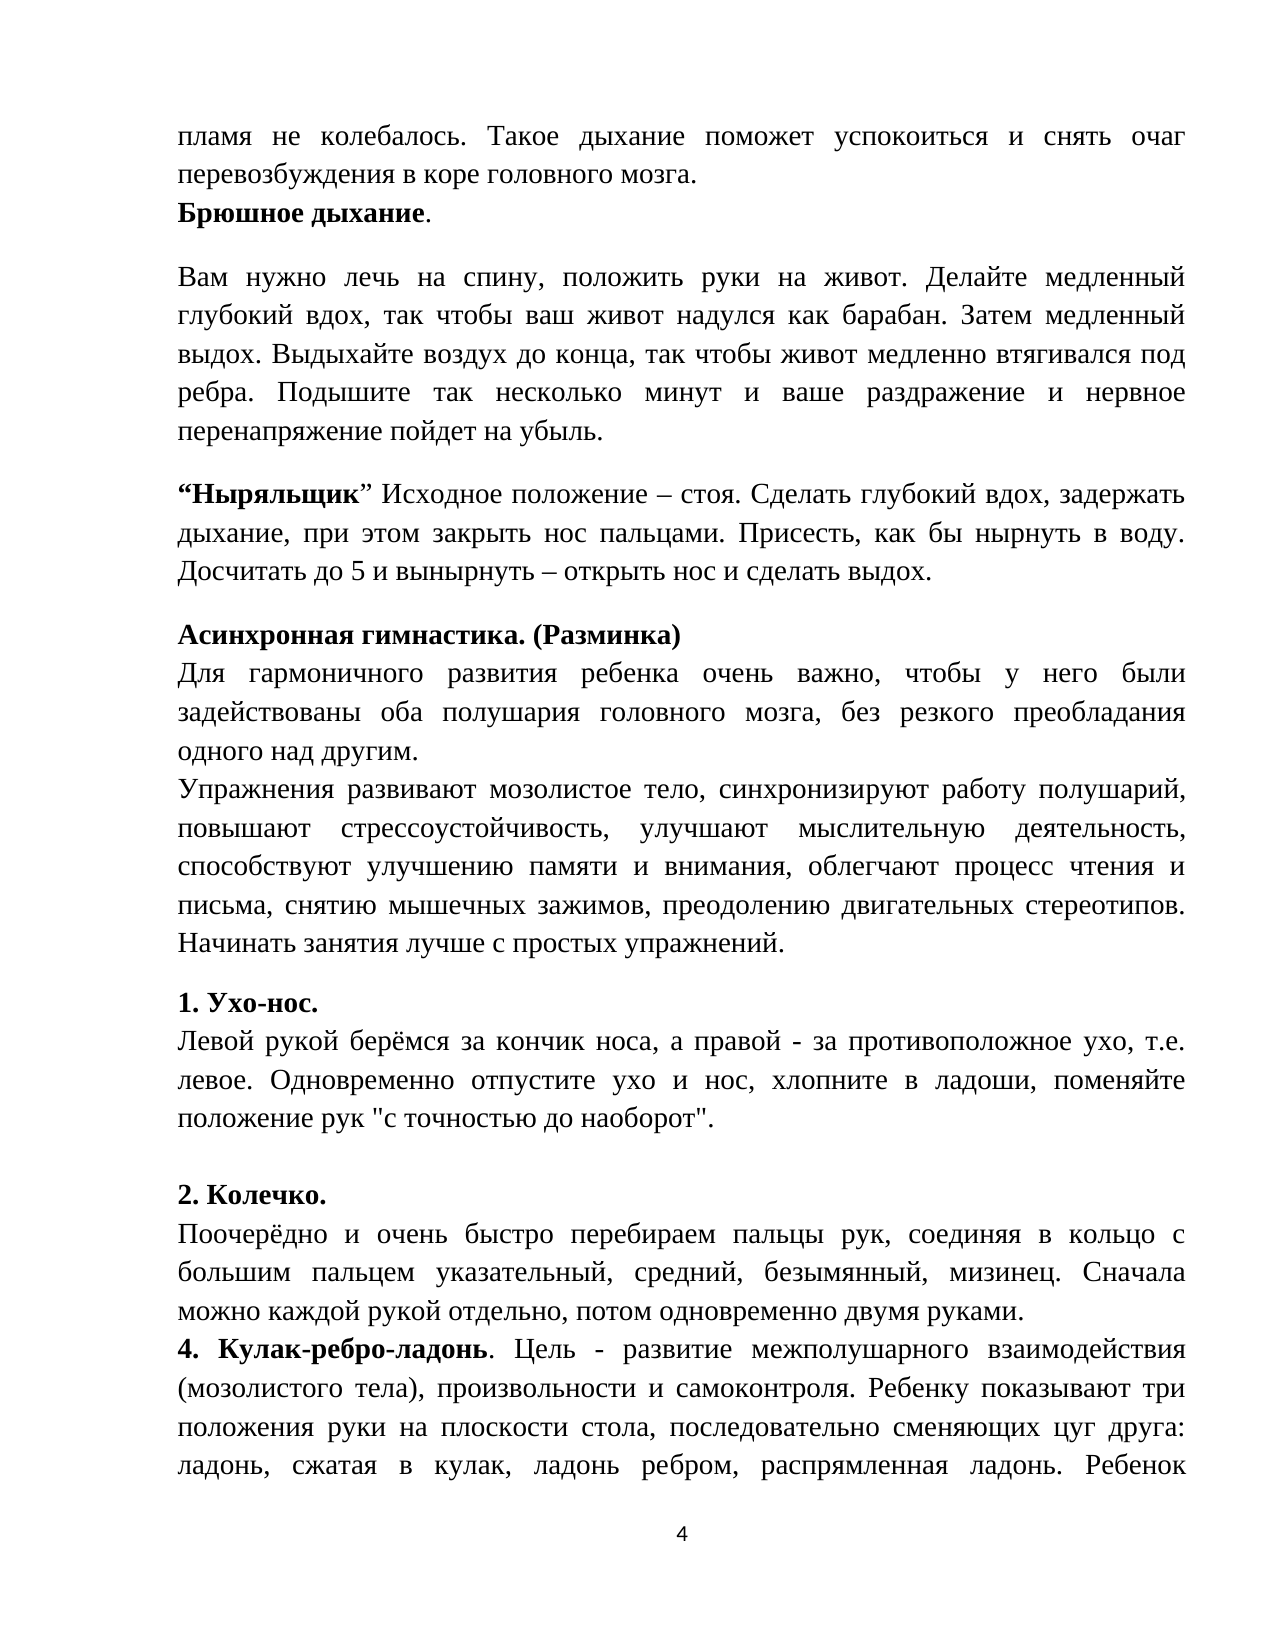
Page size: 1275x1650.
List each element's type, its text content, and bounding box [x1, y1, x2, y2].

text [177, 1332, 1186, 1481]
text Вам нужно лечь на спину, положить руки на живот. Делайте медленный глубокий вдох, так чтобы ваш живот надулся как барабан. Затем медленный выдох. Выдыхайте воздух до конца, так чтобы живот медленно втягивался под ребра. Подышите так несколько минут и ваше раздражение и нервное перенапряжение пойдет на убыль. [177, 259, 1186, 446]
text Упражнения развивают мозолистое тело, синхронизируют работу полушарий, повышают стрессоустойчивость, улучшают мыслительную деятельность, способствуют улучшению памяти и внимания, облегчают процесс чтения и письма, снятию мышечных зажимов, преодолению двигательных стереотипов. Начинать занятия лучше с простых упражнений. [177, 771, 1186, 959]
text Для гармоничного развития ребенка очень важно, чтобы у него были задействованы оба полушария головного мозга, без резкого преобладания одного над другим. [177, 656, 1186, 766]
text 1. Ухо-нос. [177, 985, 1186, 1018]
text Асинхронная гимнастика. (Разминка) [177, 617, 1186, 651]
text Поочерёдно и очень быстро перебираем пальцы рук, соединяя в кольцо с большим пальцем указательный, средний, безымянный, мизинец. Сначала можно каждой рукой отдельно, потом одновременно двумя руками. [177, 1216, 1186, 1327]
text “Ныряльщик” Исходное положение – стоя. Сделать глубокий вдох, задержать дыхание, при этом закрыть нос пальцами. Присесть, как бы нырнуть в воду. Досчитать до 5 и вынырнуть – открыть нос и сделать выдох. [177, 476, 1186, 587]
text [177, 118, 1186, 190]
text Левой рукой берёмся за кончик носа, а правой - за противоположное ухо, т.е. левое. Одновременно отпустите ухо и нос, хлопните в ладоши, поменяйте положение рук "с точностью до наоборот". [177, 1023, 1186, 1134]
text 2. Колечко. [177, 1177, 1186, 1211]
text Брюшное дыхание. [177, 195, 1186, 229]
